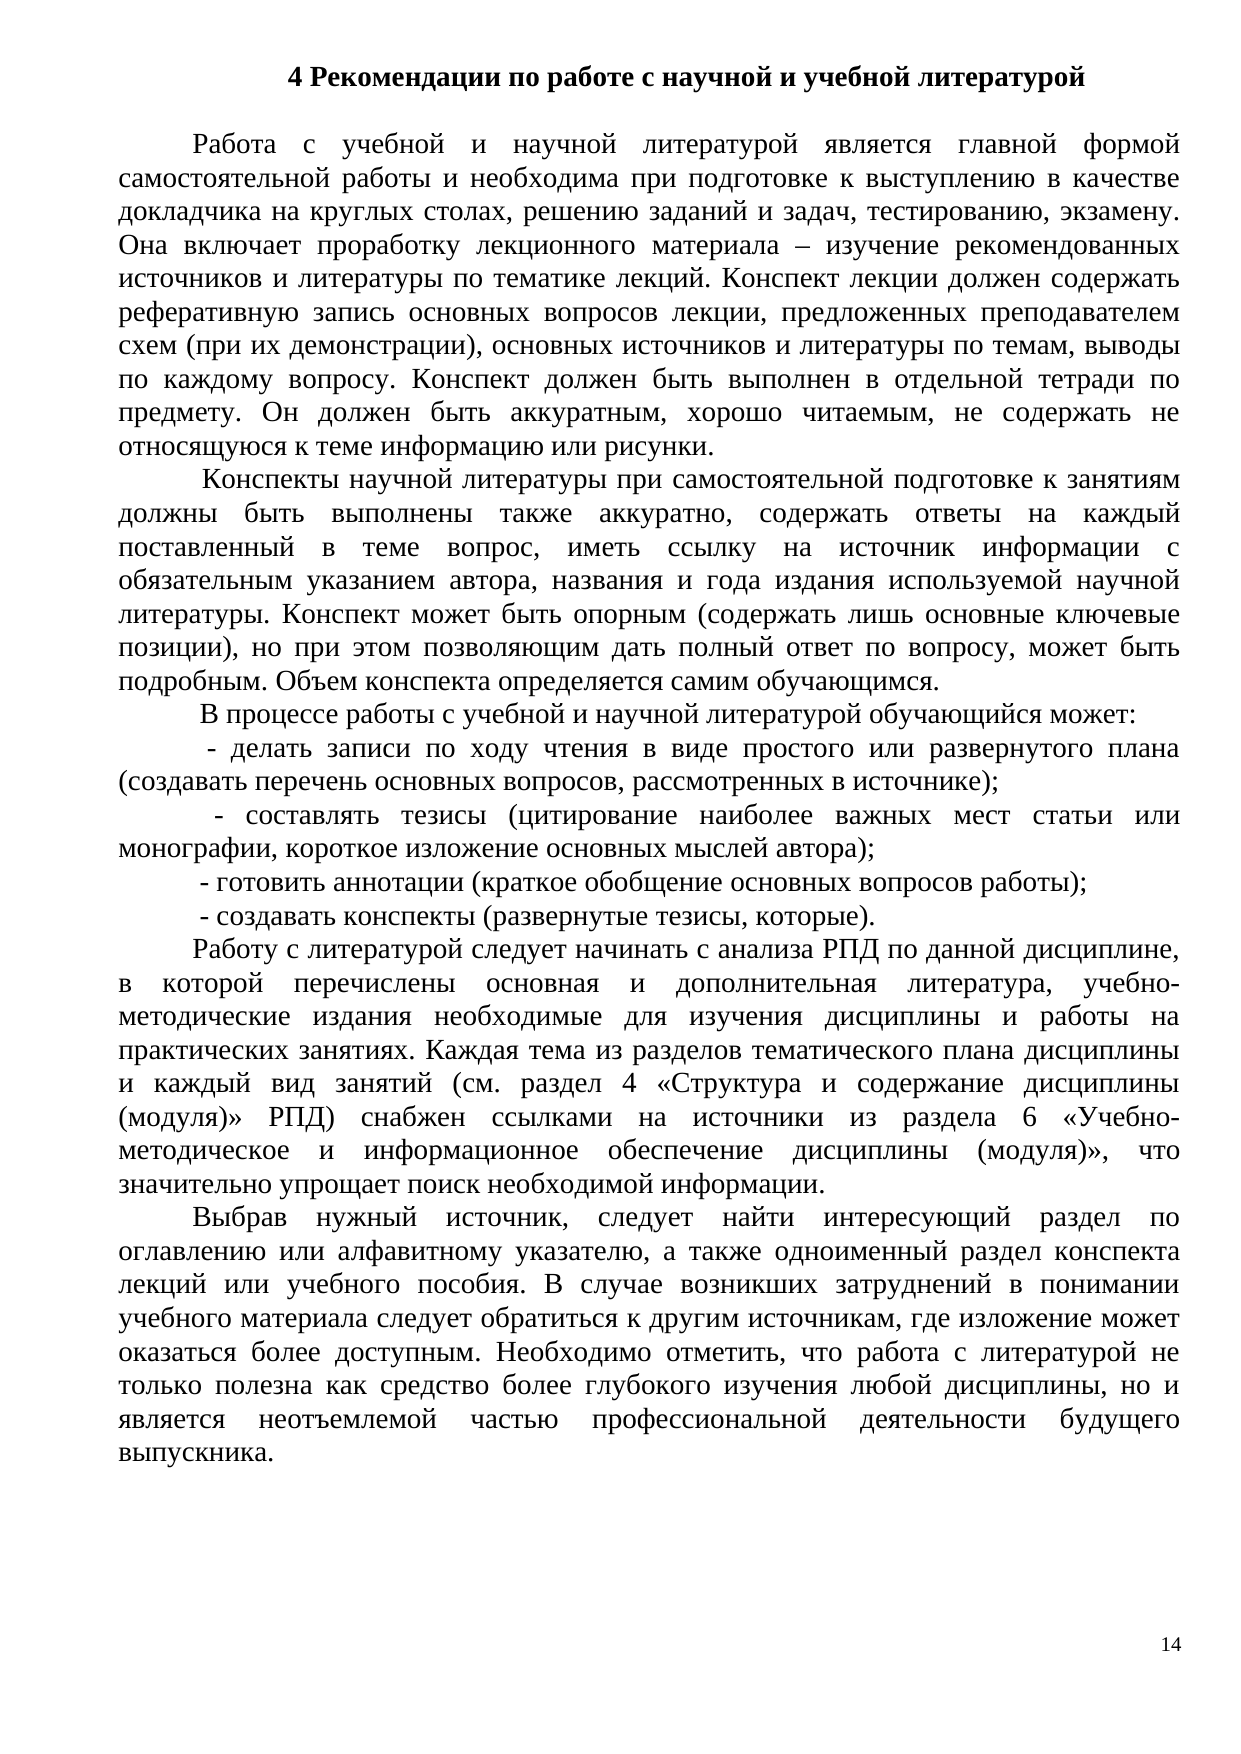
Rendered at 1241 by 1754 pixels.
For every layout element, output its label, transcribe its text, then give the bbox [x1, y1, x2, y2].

text 4 Рекомендации по работе с научной и учебной литературой [118, 59, 1181, 93]
text - создавать конспекты (развернутые тезисы, которые). [118, 898, 1181, 931]
text В процессе работы с учебной и научной литературой обучающийся может: [118, 696, 1181, 730]
text - делать записи по ходу чтения в виде простого или развернутого плана (создавать перечень основных вопросов, рассмотренных в источнике); [118, 730, 1181, 797]
text Работа с учебной и научной литературой является главной формой самостоятельной работы и необходима при подготовке к выступлению в качестве докладчика на круглых столах, решению заданий и задач, тестированию, экзамену. Она включает проработку лекционного материала – изучение рекомендованных источников и литературы по тематике лекций. Конспект лекции должен содержать реферативную запись основных вопросов лекции, предложенных преподавателем схем (при их демонстрации), основных источников и литературы по темам, выводы по каждому вопросу. Конспект должен быть выполнен в отдельной тетради по предмету. Он должен быть аккуратным, хорошо читаемым, не содержать не относящуюся к теме информацию или рисунки. [118, 126, 1181, 462]
text Выбрав нужный источник, следует найти интересующий раздел по оглавлению или алфавитному указателю, а также одноименный раздел конспекта лекций или учебного пособия. В случае возникших затруднений в понимании учебного материала следует обратиться к другим источникам, где изложение может оказаться более доступным. Необходимо отметить, что работа с литературой не только полезна как средство более глубокого изучения любой дисциплины, но и является неотъемлемой частью профессиональной деятельности будущего выпускника. [118, 1199, 1181, 1468]
text - готовить аннотации (краткое обобщение основных вопросов работы); [118, 864, 1181, 898]
text Работу с литературой следует начинать с анализа РПД по данной дисциплине, в которой перечислены основная и дополнительная литература, учебно-методические издания необходимые для изучения дисциплины и работы на практических занятиях. Каждая тема из разделов тематического плана дисциплины и каждый вид занятий (см. раздел 4 «Структура и содержание дисциплины (модуля)» РПД) снабжен ссылками на источники из раздела 6 «Учебно-методическое и информационное обеспечение дисциплины (модуля)», что значительно упрощает поиск необходимой информации. [118, 931, 1181, 1199]
text - составлять тезисы (цитирование наиболее важных мест статьи или монографии, короткое изложение основных мыслей автора); [118, 797, 1181, 864]
text Конспекты научной литературы при самостоятельной подготовке к занятиям должны быть выполнены также аккуратно, содержать ответы на каждый поставленный в теме вопрос, иметь ссылку на источник информации с обязательным указанием автора, названия и года издания используемой научной литературы. Конспект может быть опорным (содержать лишь основные ключевые позиции), но при этом позволяющим дать полный ответ по вопросу, может быть подробным. Объем конспекта определяется самим обучающимся. [118, 462, 1181, 696]
